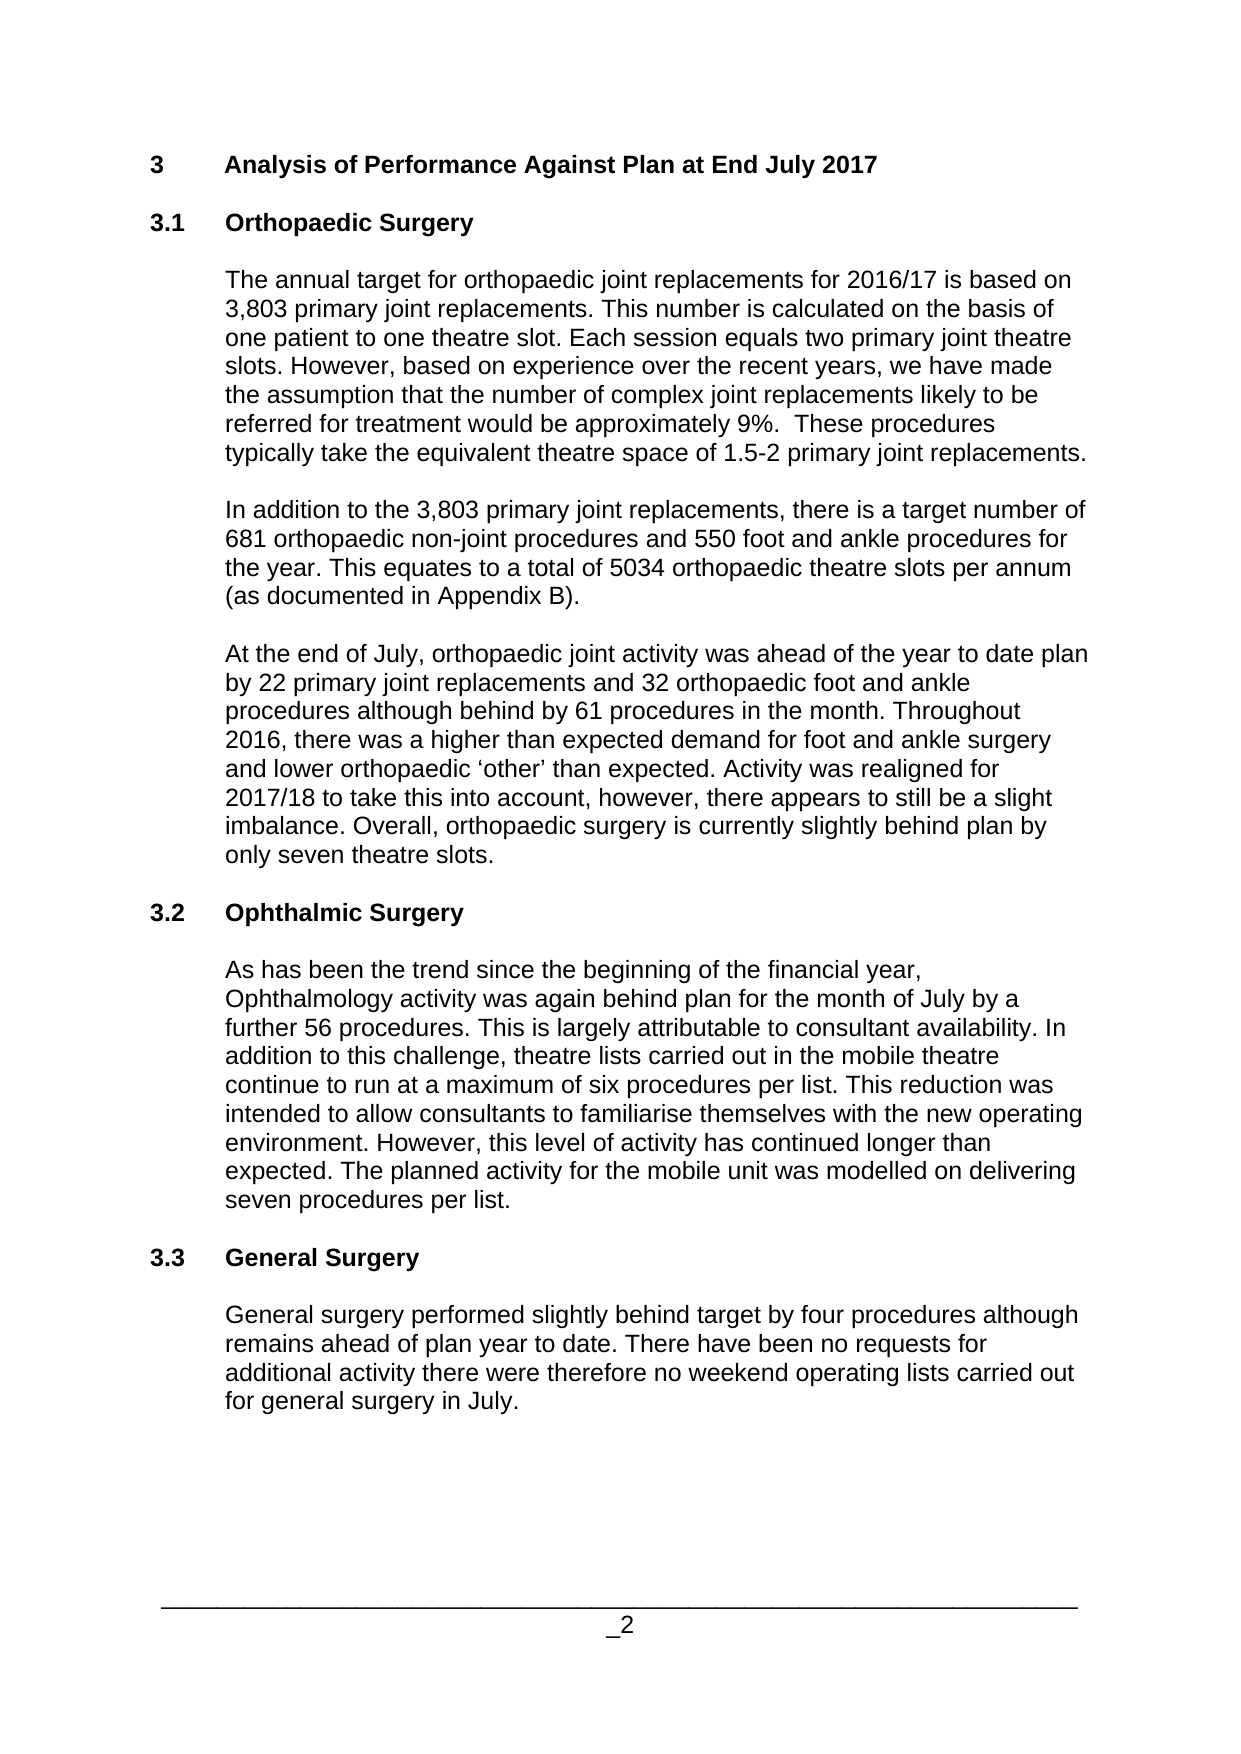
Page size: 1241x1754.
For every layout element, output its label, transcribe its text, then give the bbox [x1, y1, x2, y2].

text The annual target for orthopaedic joint replacements for 2016/17 is based on 3,803 primary joint replacements. This number is calculated on the basis of one patient to one theatre slot. Each session equals two primary joint theatre slots. However, based on experience over the recent years, we have made the assumption that the number of complex joint replacements likely to be referred for treatment would be approximately 9%. These procedures typically take the equivalent theatre space of 1.5-2 primary joint replacements. [225, 265, 1090, 466]
text As has been the trend since the beginning of the financial year, Ophthalmology activity was again behind plan for the month of July by a further 56 procedures. This is largely attributable to consultant availability. In addition to this challenge, theatre lists carried out in the mobile theatre continue to run at a maximum of six procedures per list. This reduction was intended to allow consultants to familiarise themselves with the new operating environment. However, this level of activity has continued longer than expected. The planned activity for the mobile unit was modelled on delivering seven procedures per list. [225, 955, 1090, 1214]
text 3.2 Ophthalmic Surgery [150, 897, 1090, 926]
text In addition to the 3,803 primary joint replacements, there is a target number of 681 orthopaedic non-joint procedures and 550 foot and ankle procedures for the year. This equates to a total of 5034 orthopaedic theatre slots per annum (as documented in Appendix B). [225, 495, 1090, 610]
text 3.3 General Surgery [150, 1242, 1090, 1271]
text At the end of July, orthopaedic joint activity was ahead of the year to date plan by 22 primary joint replacements and 32 orthopaedic foot and ankle procedures although behind by 61 procedures in the month. Throughout 2016, there was a higher than expected demand for foot and ankle surgery and lower orthopaedic ‘other’ than expected. Activity was realigned for 2017/18 to take this into account, however, there appears to still be a slight imbalance. Overall, orthopaedic surgery is currently slightly behind plan by only seven theatre slots. [225, 639, 1090, 869]
list Analysis of Performance Against Plan at End July 2017 [150, 150, 1090, 179]
text General surgery performed slightly behind target by four procedures although remains ahead of plan year to date. There have been no requests for additional activity there were therefore no weekend operating lists carried out for general surgery in July. [225, 1300, 1090, 1415]
text 3.1 Orthopaedic Surgery [150, 207, 1128, 236]
